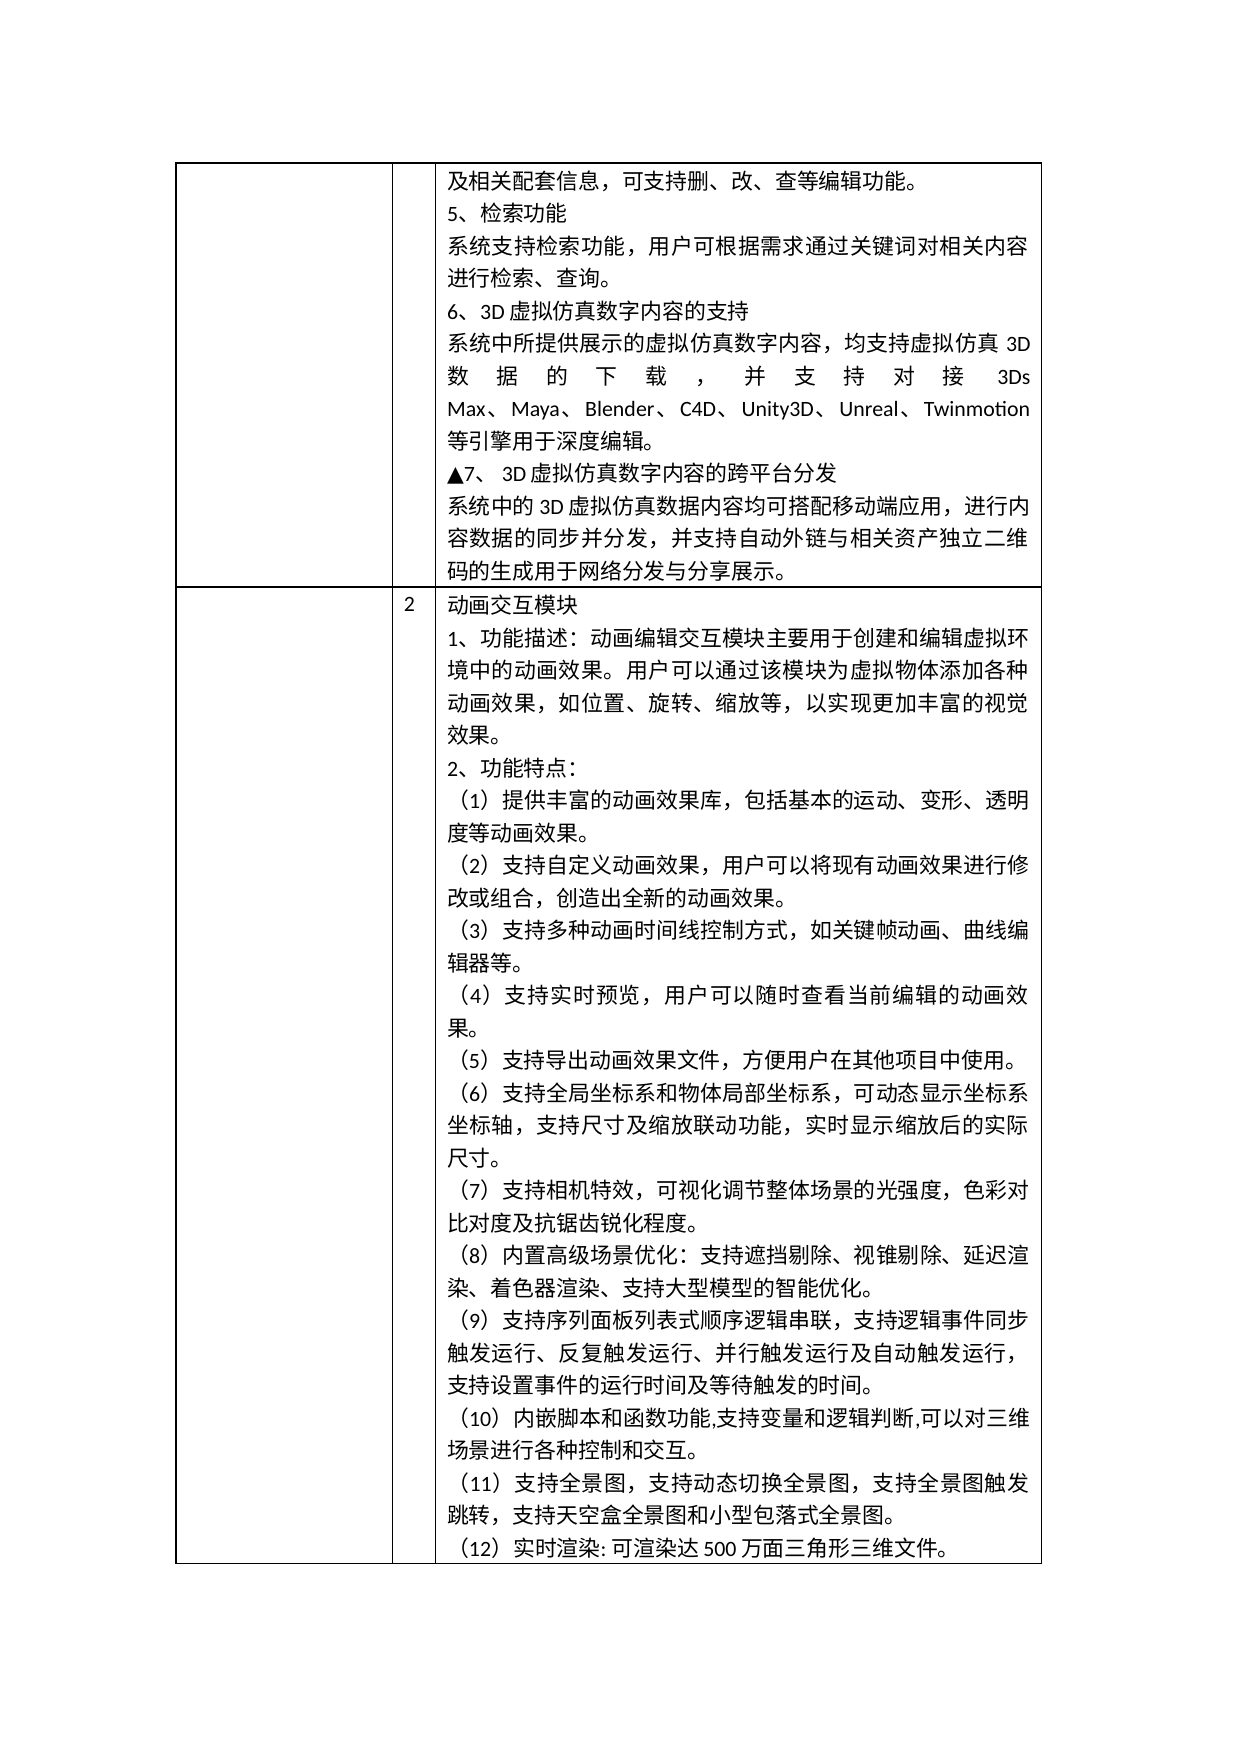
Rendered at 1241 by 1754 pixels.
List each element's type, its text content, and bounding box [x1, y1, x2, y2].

table_cell 2 [393, 588, 435, 1563]
table_cell [177, 588, 392, 1563]
table_cell 1 [393, 164, 435, 586]
table_cell 动画交互模块 1、功能描述：动画编辑交互模块主要用于创建和编辑虚拟环境中的动画效果。用户可以通过该模块为虚拟物体添加各种动画效果，如位置、旋转、缩放等，以实现更加丰富的视觉效果。 2、功能特点： （1）提供丰富的动画效果库，包括基本的运动、变形、透明度等动画效果。 （2）支持自定义动画效果，用户可以将现有动画效果进行修改或组合，创造出全新的动画效果。 （3）支持多种动画时间线控制方式，如关键帧动画、曲线编辑器等。 （4）支持实时预览，用户可以随时查看当前编辑的动画效果。 （5）支持导出动画效果文件，方便用户在其他项目中使用。 （6）支持全局坐标系和物体局部坐标系，可动态显示坐标系坐标轴，支持尺寸及缩放联动功能，实时显示缩放后的实际尺寸。 （7）支持相机特效，可视化调节整体场景的光强度，色彩对比对度及抗锯齿锐化程度。 （8）内置高级场景优化：支持遮挡剔除、视锥剔除、延迟渲染、着色器渲染、支持大型模型的智能优化。 （9）支持序列面板列表式顺序逻辑串联，支持逻辑事件同步触发运行、反复触发运行、并行触发运行及自动触发运行，支持设置事件的运行时间及等待触发的时间。 （10）内嵌脚本和函数功能,支持变量和逻辑判断,可以对三维场景进行各种控制和交互。 （11）支持全景图，支持动态切换全景图，支持全景图触发跳转，支持天空盒全景图和小型包落式全景图。 （12）实时渲染: 可渲染达500万面三角形三维文件。 [436, 588, 1041, 1563]
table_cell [436, 164, 1041, 586]
table_cell [177, 164, 392, 586]
